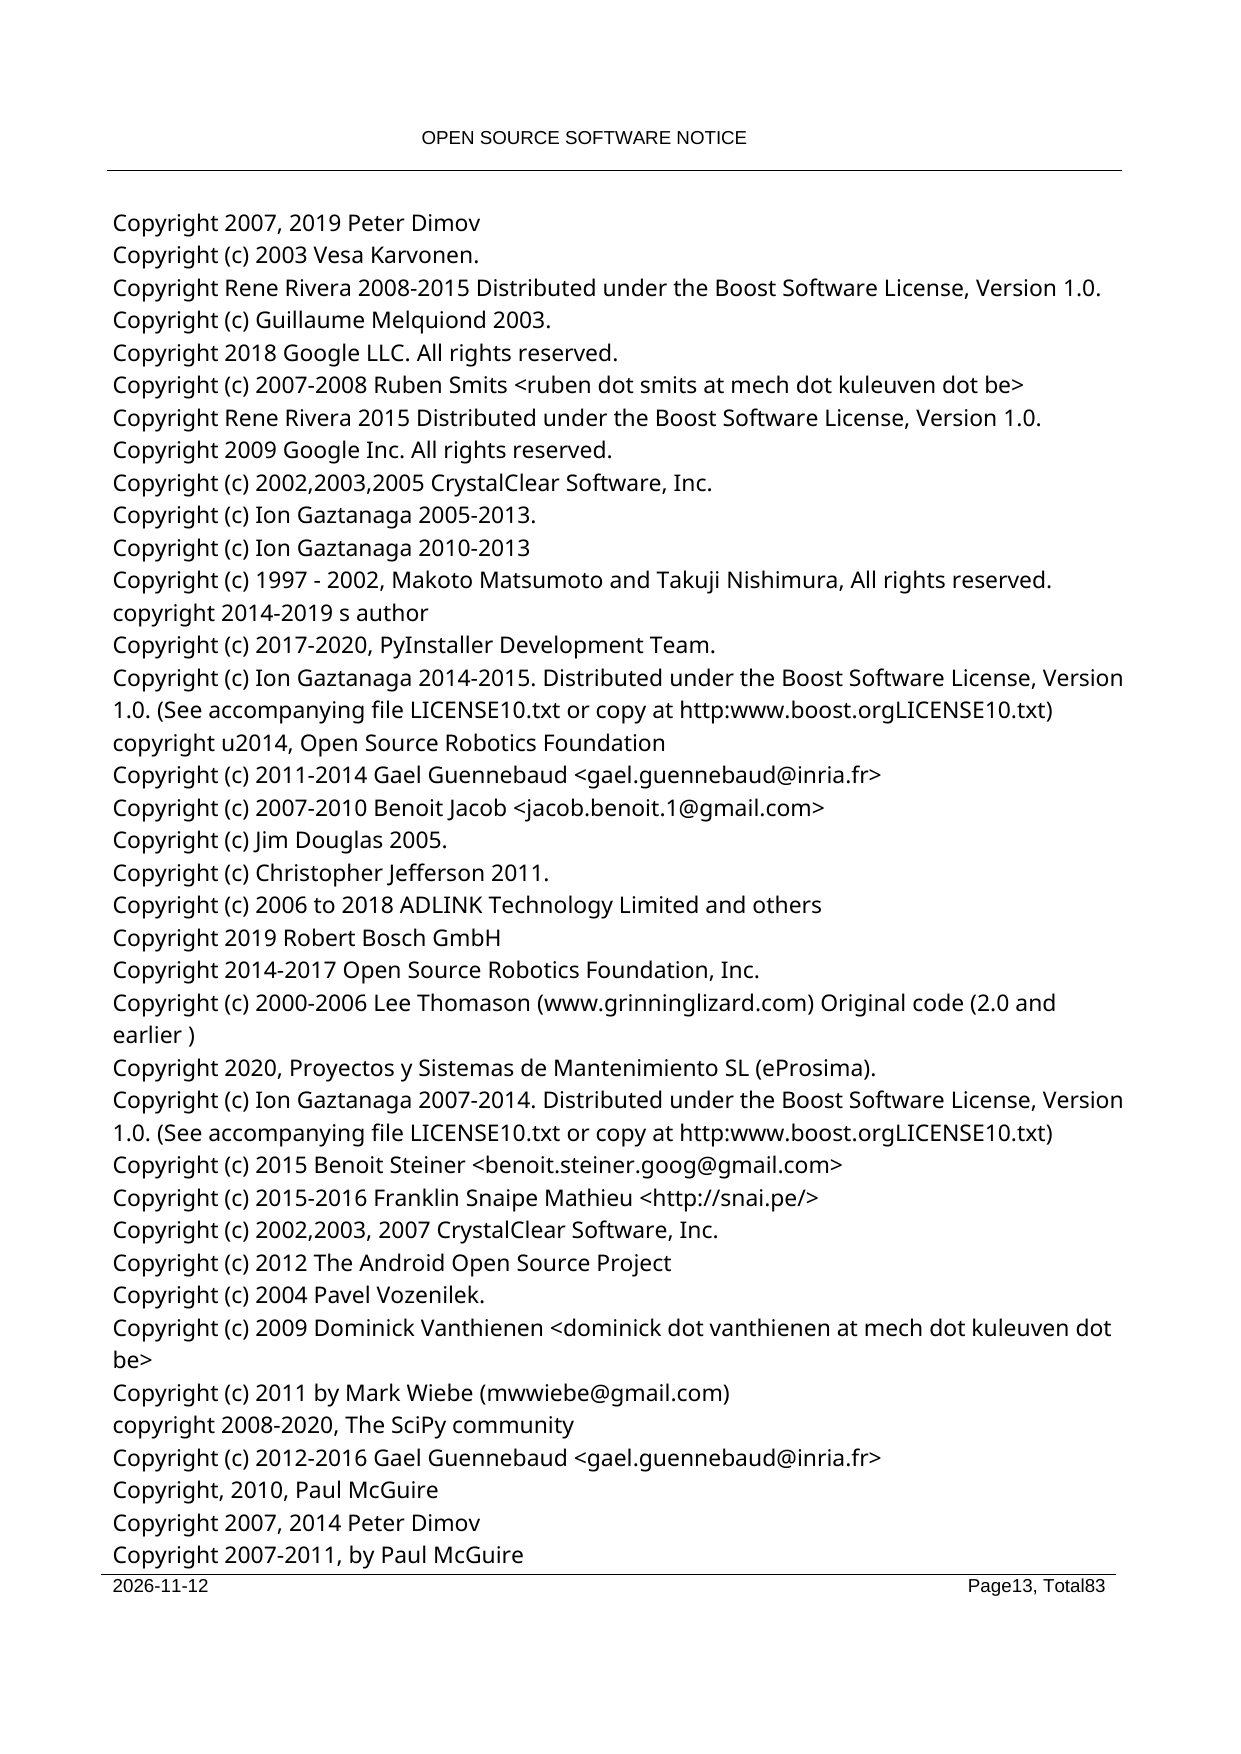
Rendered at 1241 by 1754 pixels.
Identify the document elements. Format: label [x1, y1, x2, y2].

text [112, 206, 1128, 1571]
